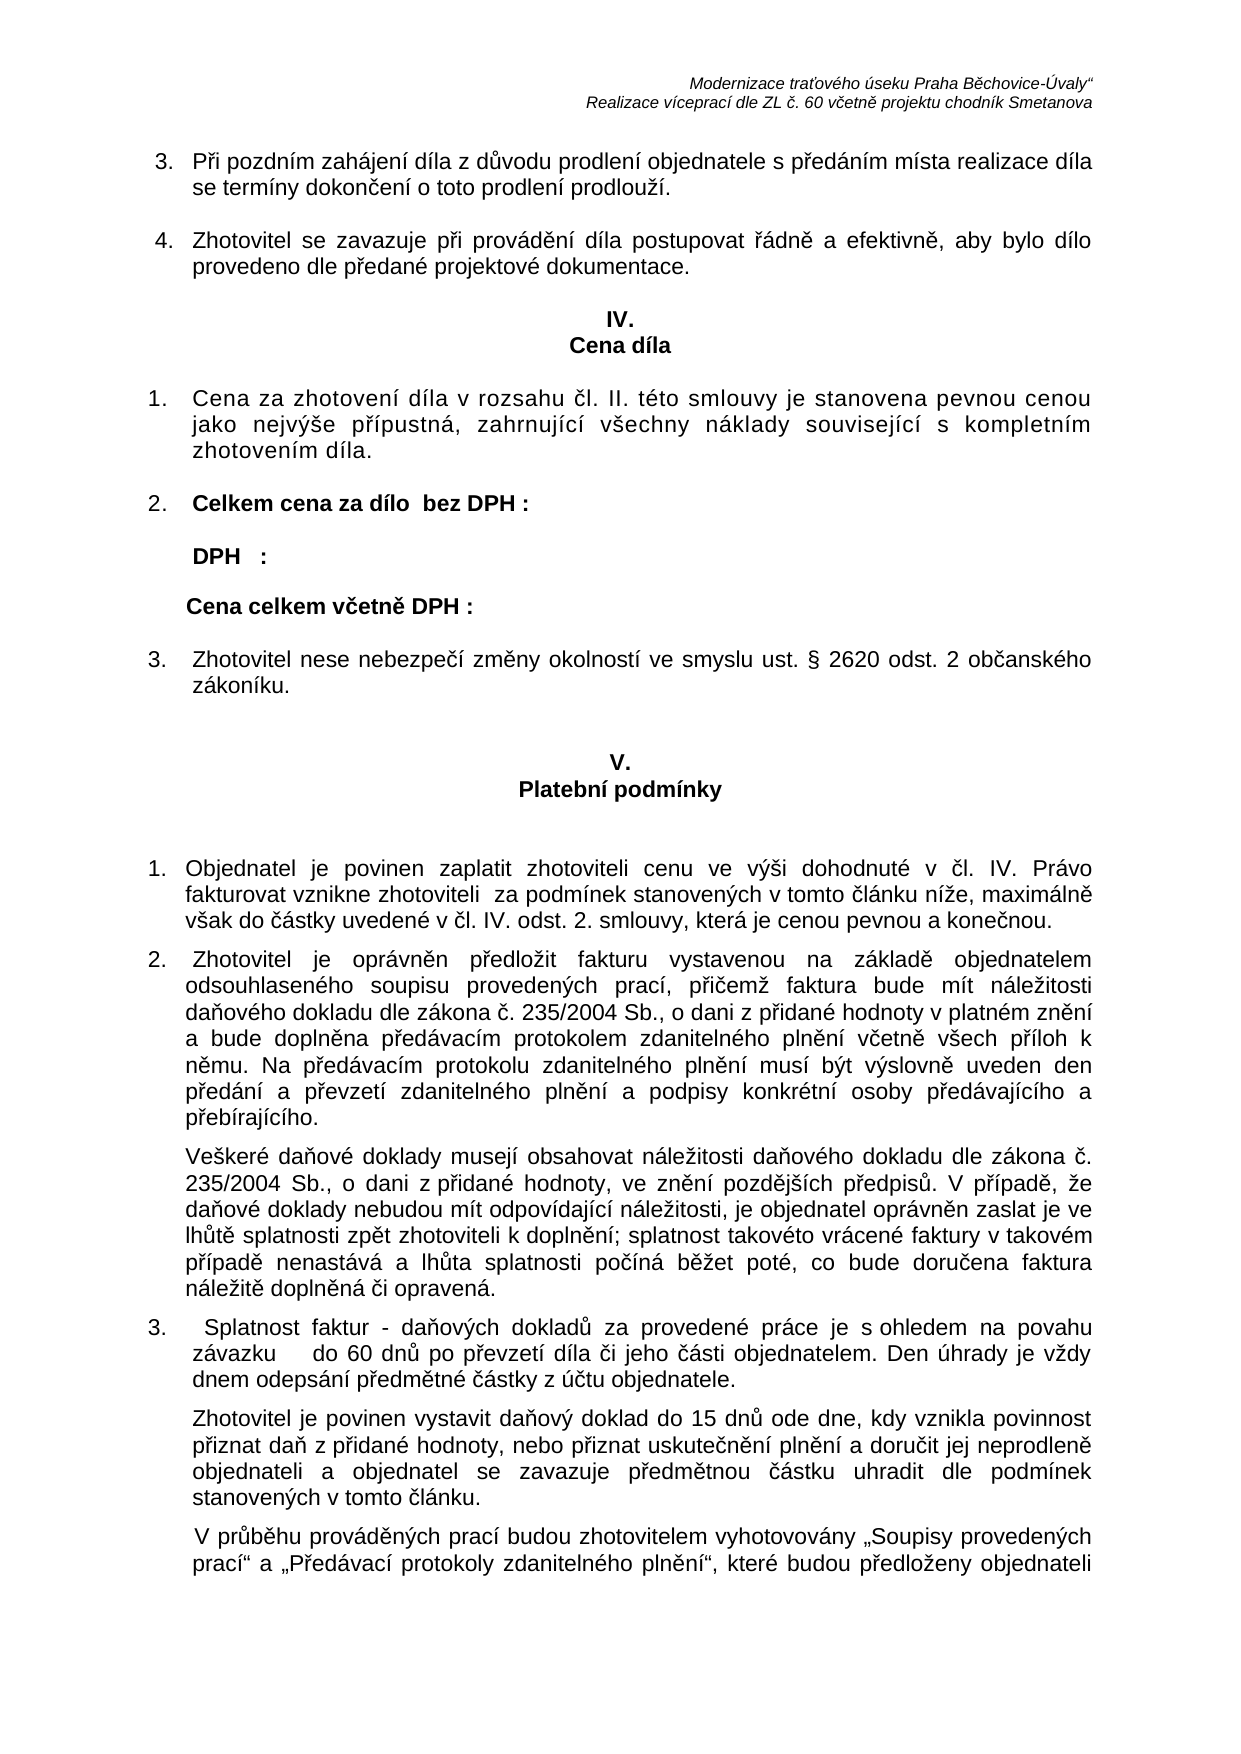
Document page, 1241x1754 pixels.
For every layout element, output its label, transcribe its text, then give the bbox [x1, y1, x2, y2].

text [162, 1523, 1093, 1576]
text 2. Zhotovitel je oprávněn předložit fakturu vystavenou na základě objednatelem odsouhlaseného soupisu provedených prací, přičemž faktura bude mít náležitosti daňového dokladu dle zákona č. 235/2004 Sb., o dani z přidané hodnoty v platném znění a bude doplněna předávacím protokolem zdanitelného plnění včetně všech příloh k němu. Na předávacím protokolu zdanitelného plnění musí být výslovně uveden den předání a převzetí zdanitelného plnění a podpisy konkrétní osoby předávajícího a přebírajícího. [148, 946, 1093, 1131]
list Zhotovitel nese nebezpečí změny okolností ve smyslu ust. § 2620 odst. 2 občanského zákoníku. [148, 646, 1093, 699]
text Cena celkem včetně DPH : [148, 593, 1093, 620]
text Veškeré daňové doklady musejí obsahovat náležitosti daňového dokladu dle zákona č. 235/2004 Sb., o dani z přidané hodnoty, ve znění pozdějších předpisů. V případě, že daňové doklady nebudou mít odpovídající náležitosti, je objednatel oprávněn zaslat je ve lhůtě splatnosti zpět zhotoviteli k doplnění; splatnost takovéto vrácené faktury v takovém případě nenastává a lhůta splatnosti počíná běžet poté, co bude doručena faktura náležitě doplněná či opravená. [185, 1143, 1093, 1301]
list Zhotovitel se zavazuje při provádění díla postupovat řádně a efektivně, aby bylo dílo provedeno dle předané projektové dokumentace. [154, 227, 1093, 279]
text V. [148, 749, 1093, 776]
text IV. [148, 306, 1093, 332]
text DPH : [148, 543, 1093, 569]
list Cena za zhotovení díla v rozsahu čl. II. této smlouvy je stanovena pevnou cenou jako nejvýše přípustná, zahrnující všechny náklady související s kompletním zhotovením díla. [148, 385, 1093, 464]
list Při pozdním zahájení díla z důvodu prodlení objednatele s předáním místa realizace díla se termíny dokončení o toto prodlení prodlouží. [154, 148, 1093, 200]
text Platební podmínky [148, 776, 1093, 802]
list Objednatel je povinen zaplatit zhotoviteli cenu ve výši dohodnuté v čl. IV. Právo fakturovat vznikne zhotoviteli za podmínek stanovených v tomto článku níže, maximálně však do částky uvedené v čl. IV. odst. 2. smlouvy, která je cenou pevnou a konečnou. [148, 854, 1093, 934]
list Celkem cena za dílo bez DPH : [148, 490, 1093, 517]
text 3. Splatnost faktur - daňových dokladů za provedené práce je s ohledem na povahu závazku do 60 dnů po převzetí díla či jeho části objednatelem. Den úhrady je vždy dnem odepsání předmětné částky z účtu objednatele. [148, 1314, 1093, 1393]
text Zhotovitel je povinen vystavit daňový doklad do 15 dnů ode dne, kdy vznikla povinnost přiznat daň z přidané hodnoty, nebo přiznat uskutečnění plnění a doručit jej neprodleně objednateli a objednatel se zavazuje předmětnou částku uhradit dle podmínek stanovených v tomto článku. [192, 1405, 1093, 1511]
text Cena díla [148, 332, 1093, 358]
